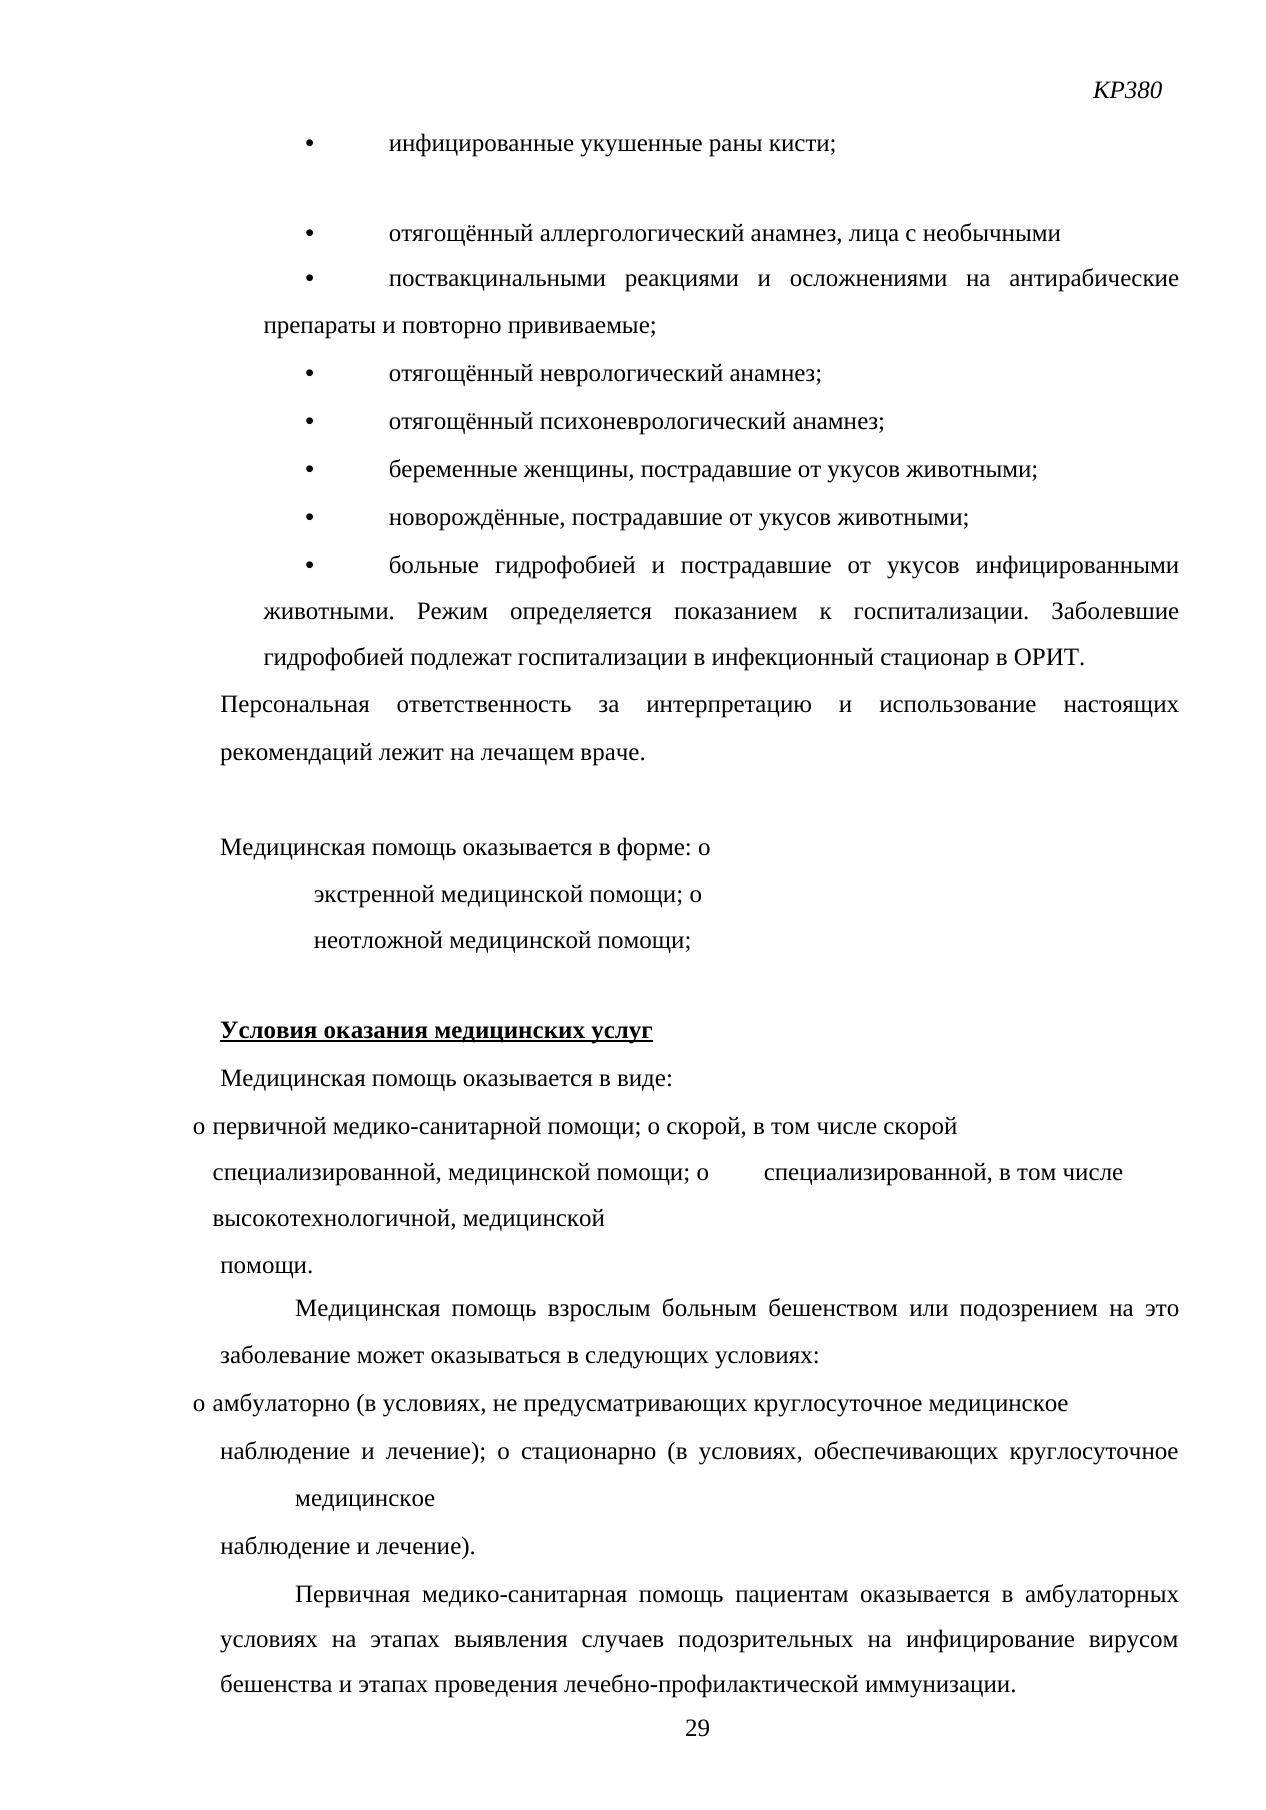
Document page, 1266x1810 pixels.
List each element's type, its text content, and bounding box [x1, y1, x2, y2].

list новорождённые, пострадавшие от укусов животными; [263, 502, 1180, 531]
text помощи. [220, 1250, 1180, 1279]
list амбулаторно (в условиях, не предусматривающих круглосуточное медицинское [193, 1388, 1153, 1417]
text Медицинская помощь оказывается в виде: [220, 1063, 1180, 1092]
list отягощённый аллергологический анамнез, лица с необычными [263, 217, 1180, 246]
list инфицированные укушенные раны кисти; [263, 128, 1180, 157]
text Медицинская помощь взрослым больным бешенством или подозрением на это заболевание может оказываться в следующих условиях: [220, 1293, 1180, 1369]
text наблюдение и лечение); o стационарно (в условиях, обеспечивающих круглосуточное медицинское [220, 1436, 1180, 1512]
list отягощённый психоневрологический анамнез; [263, 406, 1180, 435]
list первичной медико-санитарной помощи; o скорой, в том числе скорой специализированной, медицинской помощи; o специализированной, в том числе высокотехнологичной, медицинской [193, 1111, 1153, 1232]
text Персональная ответственность за интерпретацию и использование настоящих рекомендаций лежит на лечащем враче. [220, 689, 1180, 765]
text Медицинская помощь оказывается в форме: o экстренной медицинской помощи; o неотложной медицинской помощи; [220, 832, 746, 954]
list больные гидрофобией и пострадавшие от укусов инфицированными животными. Режим определяется показанием к госпитализации. Заболевшие гидрофобией подлежат госпитализации в инфекционный стационар в ОРИТ. [263, 550, 1180, 671]
list поствакцинальными реакциями и осложнениями на антирабические препараты и повторно прививаемые; [263, 263, 1180, 339]
list беременные женщины, пострадавшие от укусов животными; [263, 454, 1180, 483]
subtitle Условия оказания медицинских услуг [220, 1015, 1180, 1044]
text наблюдение и лечение). [220, 1531, 1180, 1560]
list отягощённый неврологический анамнез; [263, 358, 1180, 387]
text Первичная медико-санитарная помощь пациентам оказывается в амбулаторных условиях на этапах выявления случаев подозрительных на инфицирование вирусом бешенства и этапах проведения лечебно-профилактической иммунизации. [220, 1579, 1180, 1698]
